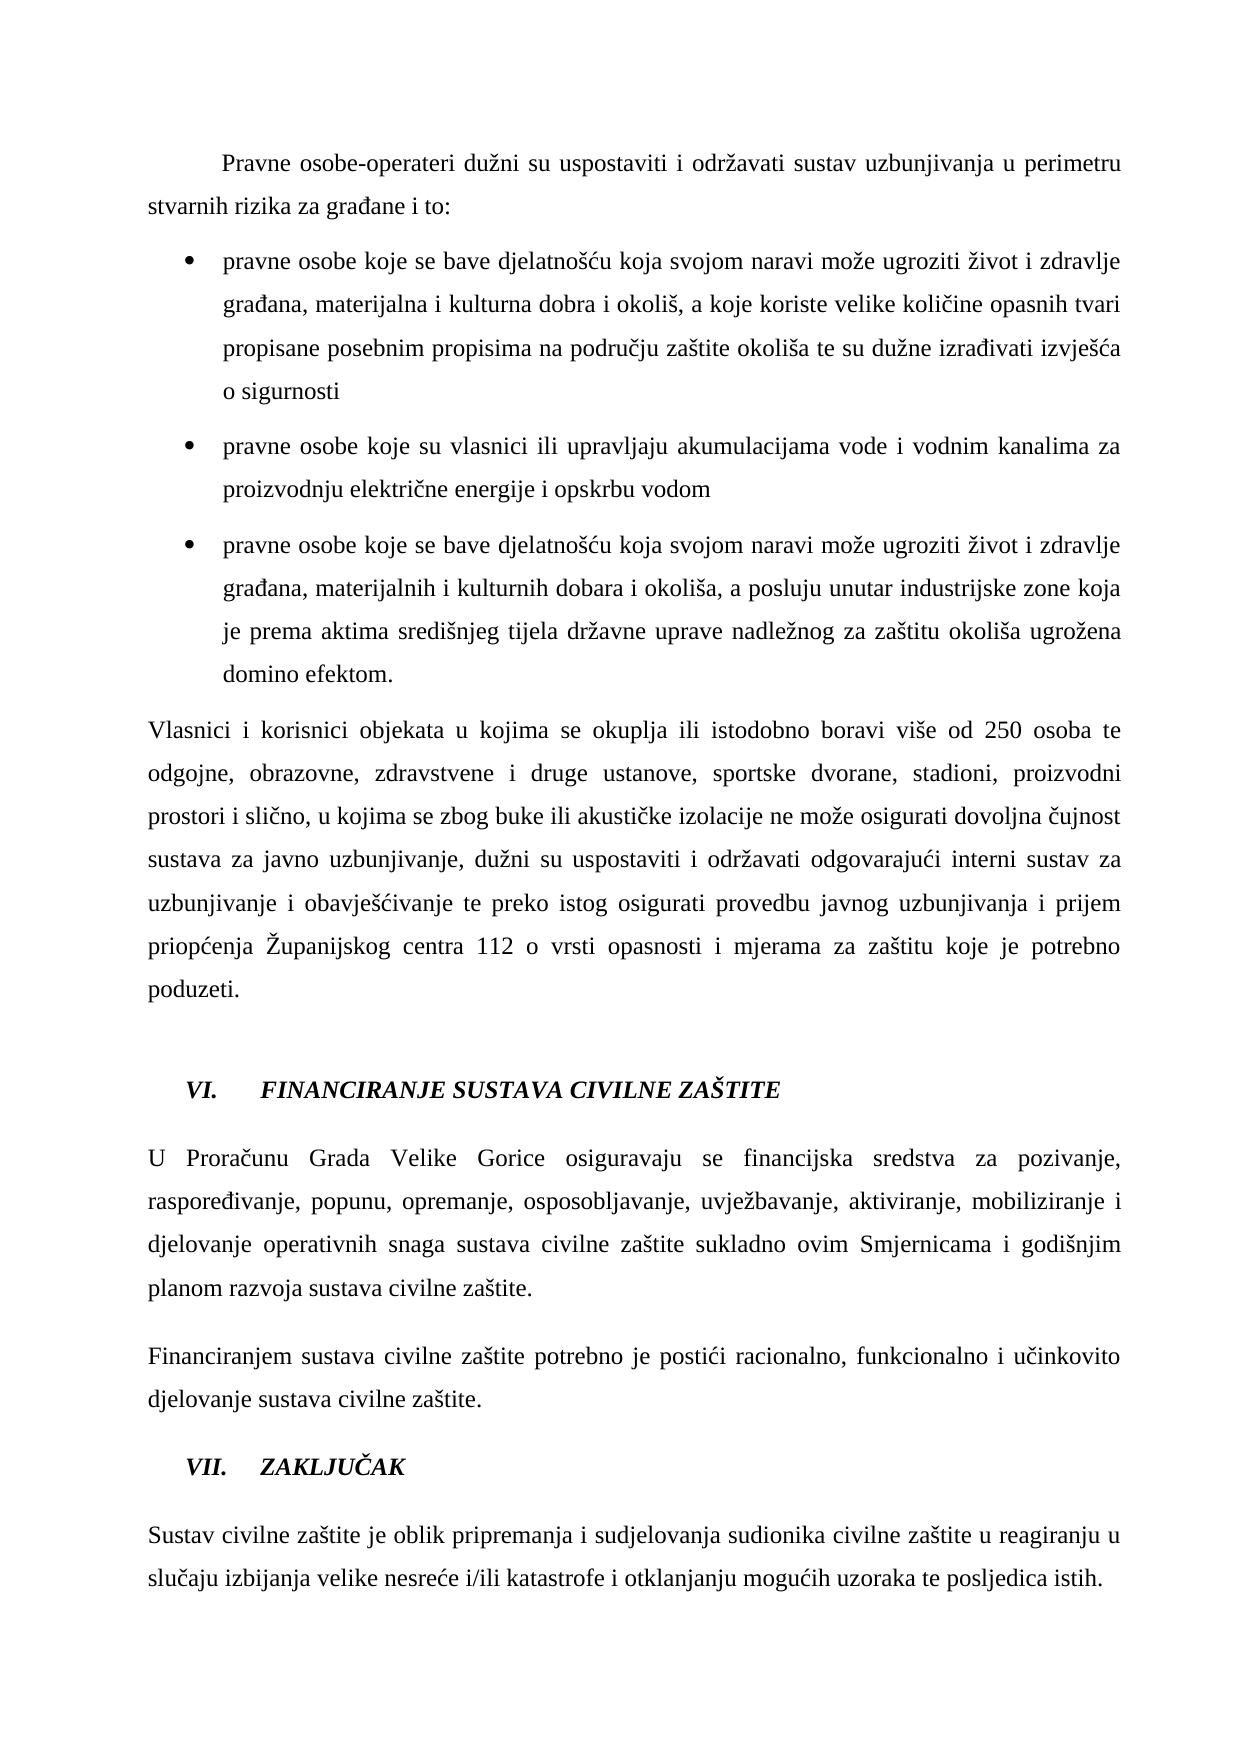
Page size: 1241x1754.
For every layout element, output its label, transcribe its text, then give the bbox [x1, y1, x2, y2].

text Vlasnici i korisnici objekata u kojima se okuplja ili istodobno boravi više od 250 osoba te odgojne, obrazovne, zdravstvene i druge ustanove, sportske dvorane, stadioni, proizvodni prostori i slično, u kojima se zbog buke ili akustičke izolacije ne može osigurati dovoljna čujnost sustava za javno uzbunjivanje, dužni su uspostaviti i održavati odgovarajući interni sustav za uzbunjivanje i obavješćivanje te preko istog osigurati provedbu javnog uzbunjivanja i prijem priopćenja Županijskog centra 112 o vrsti opasnosti i mjerama za zaštitu koje je potrebno poduzeti. [148, 715, 1122, 1003]
list FINANCIRANJE SUSTAVA CIVILNE ZAŠTITE [185, 1075, 1122, 1104]
list pravne osobe koje su vlasnici ili upravljaju akumulacijama vode i vodnim kanalima za proizvodnju električne energije i opskrbu vodom [185, 431, 1122, 503]
text U Proračunu Grada Velike Gorice osiguravaju se financijska sredstva za pozivanje, raspoređivanje, popunu, opremanje, osposobljavanje, uvježbavanje, aktiviranje, mobiliziranje i djelovanje operativnih snaga sustava civilne zaštite sukladno ovim Smjernicama i godišnjim planom razvoja sustava civilne zaštite. [148, 1143, 1122, 1301]
list pravne osobe koje se bave djelatnošću koja svojom naravi može ugroziti život i zdravlje građana, materijalnih i kulturnih dobara i okoliša, a posluju unutar industrijske zone koja je prema aktima središnjeg tijela državne uprave nadležnog za zaštitu okoliša ugrožena domino efektom. [185, 530, 1122, 688]
text Pravne osobe-operateri dužni su uspostaviti i održavati sustav uzbunjivanja u perimetru stvarnih rizika za građane i to: [148, 148, 1122, 219]
text Financiranjem sustava civilne zaštite potrebno je postići racionalno, funkcionalno i učinkovito djelovanje sustava civilne zaštite. [148, 1341, 1122, 1413]
list ZAKLJUČAK [185, 1452, 1122, 1481]
list pravne osobe koje se bave djelatnošću koja svojom naravi može ugroziti život i zdravlje građana, materijalna i kulturna dobra i okoliš, a koje koriste velike količine opasnih tvari propisane posebnim propisima na području zaštite okoliša te su dužne izrađivati izvješća o sigurnosti [185, 246, 1122, 404]
text Sustav civilne zaštite je oblik pripremanja i sudjelovanja sudionika civilne zaštite u reagiranju u slučaju izbijanja velike nesreće i/ili katastrofe i otklanjanju mogućih uzoraka te posljedica istih. [148, 1520, 1122, 1592]
